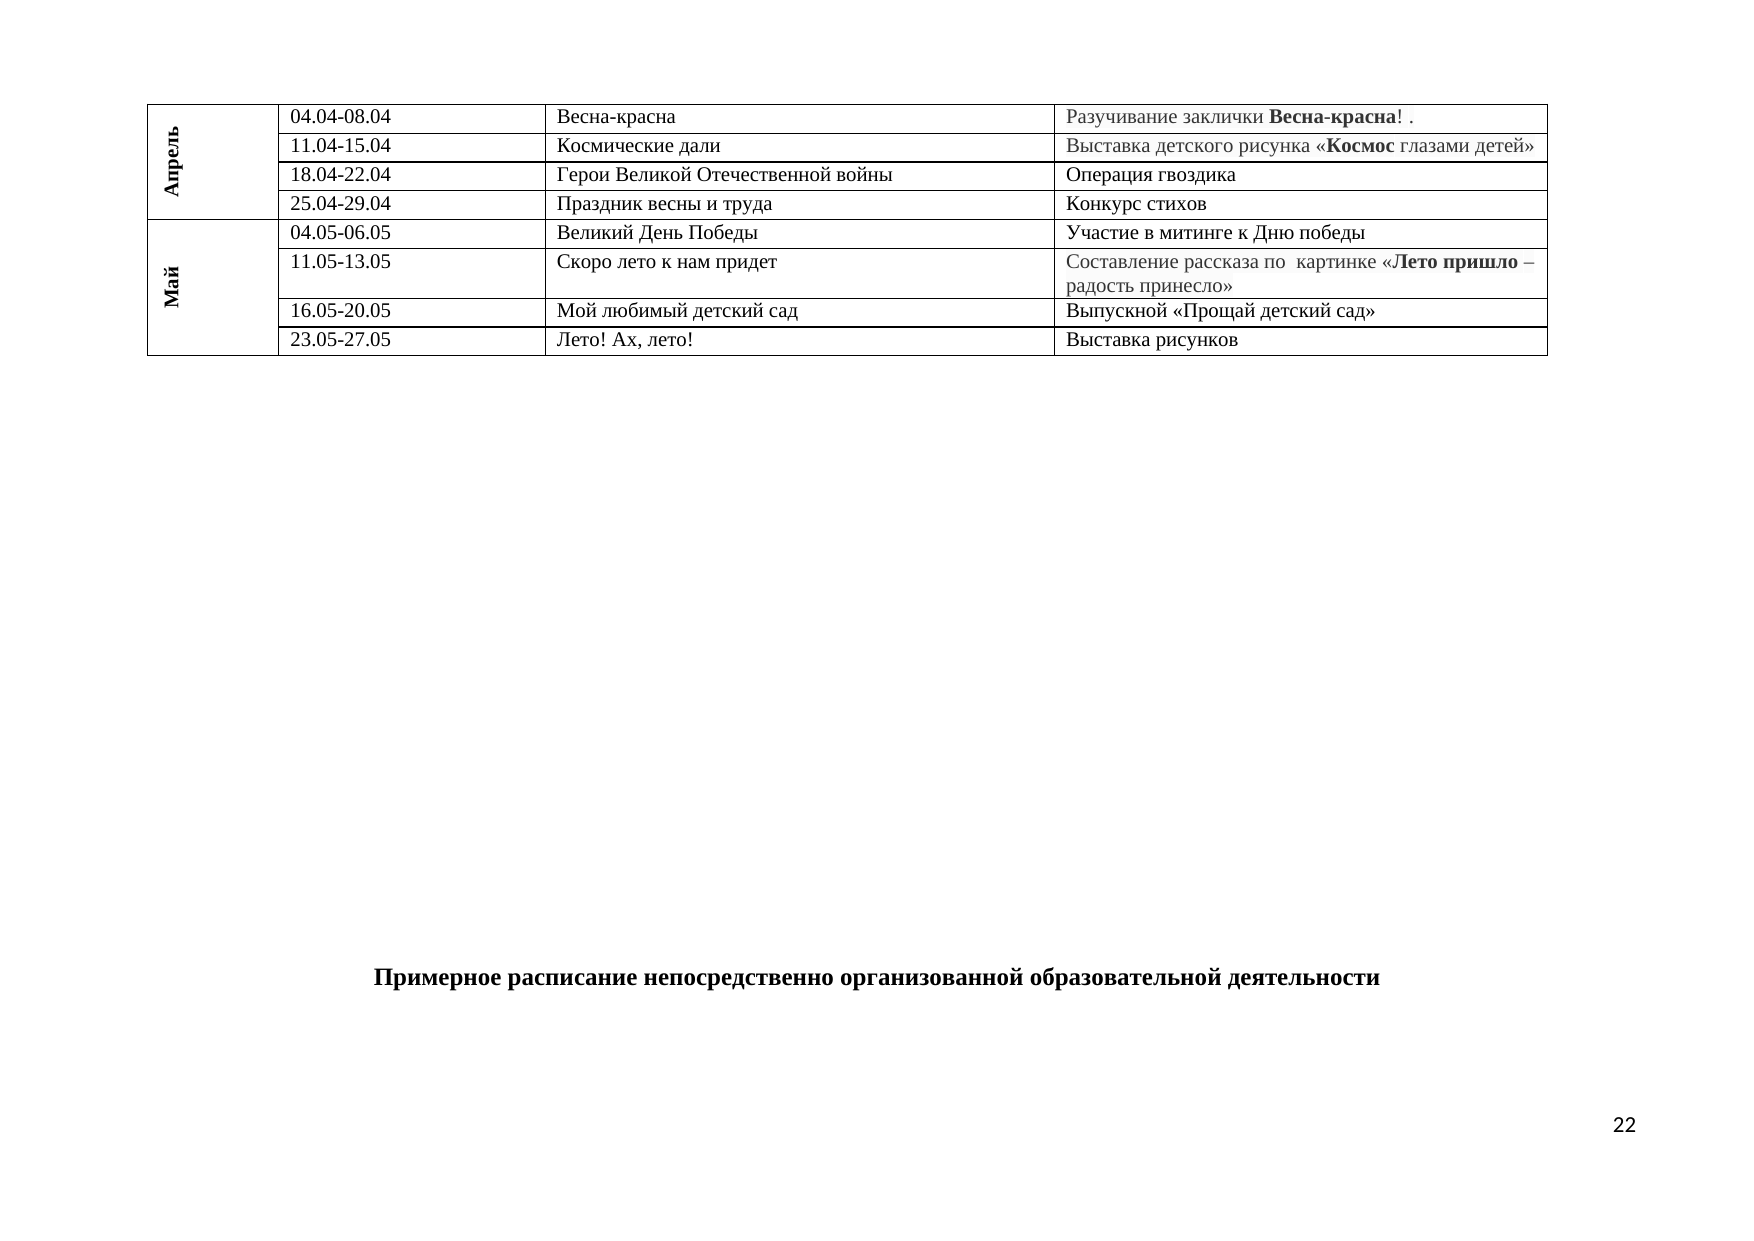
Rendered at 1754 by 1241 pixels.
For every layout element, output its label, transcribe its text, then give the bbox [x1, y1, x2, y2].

table_cell Весна-красна [546, 105, 1054, 132]
table_cell Скоро лето к нам придет [546, 249, 1054, 297]
table_cell Разучивание заклички Весна-красна! . [1055, 105, 1547, 132]
table_cell Праздник весны и труда [546, 191, 1054, 219]
table_cell 25.04-29.04 [279, 191, 545, 219]
table_cell Великий День Победы [546, 220, 1054, 248]
table_cell Лето! Ах, лето! [546, 328, 1054, 355]
table_cell Операция гвоздика [1055, 163, 1547, 190]
table_cell 16.05-20.05 [279, 299, 545, 326]
table_cell Герои Великой Отечественной войны [546, 163, 1054, 190]
table_cell 04.05-06.05 [279, 220, 545, 248]
table_cell Космические дали [546, 134, 1054, 161]
table_cell Выставка рисунков [1055, 328, 1547, 355]
table_cell Май [148, 220, 278, 355]
table_cell 04.04-08.04 [279, 105, 545, 132]
table_cell Выставка детского рисунка «Космос глазами детей» [1055, 134, 1547, 161]
table_cell Мой любимый детский сад [546, 299, 1054, 326]
table_cell 11.05-13.05 [279, 249, 545, 297]
table_cell Конкурс стихов [1055, 191, 1547, 219]
table_cell Апрель [148, 105, 278, 219]
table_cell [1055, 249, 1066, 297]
table_cell 23.05-27.05 [279, 328, 545, 355]
table_cell Участие в митинге к Дню победы [1055, 220, 1547, 248]
table_cell 18.04-22.04 [279, 163, 545, 190]
table_cell 11.04-15.04 [279, 134, 545, 161]
text Примерное расписание непосредственно организованной образовательной деятельности [118, 962, 1636, 991]
table_cell Выпускной «Прощай детский сад» [1055, 299, 1547, 326]
table_cell Составление рассказа по картинке «Лето пришло – радость принесло» [1233, 249, 1547, 297]
